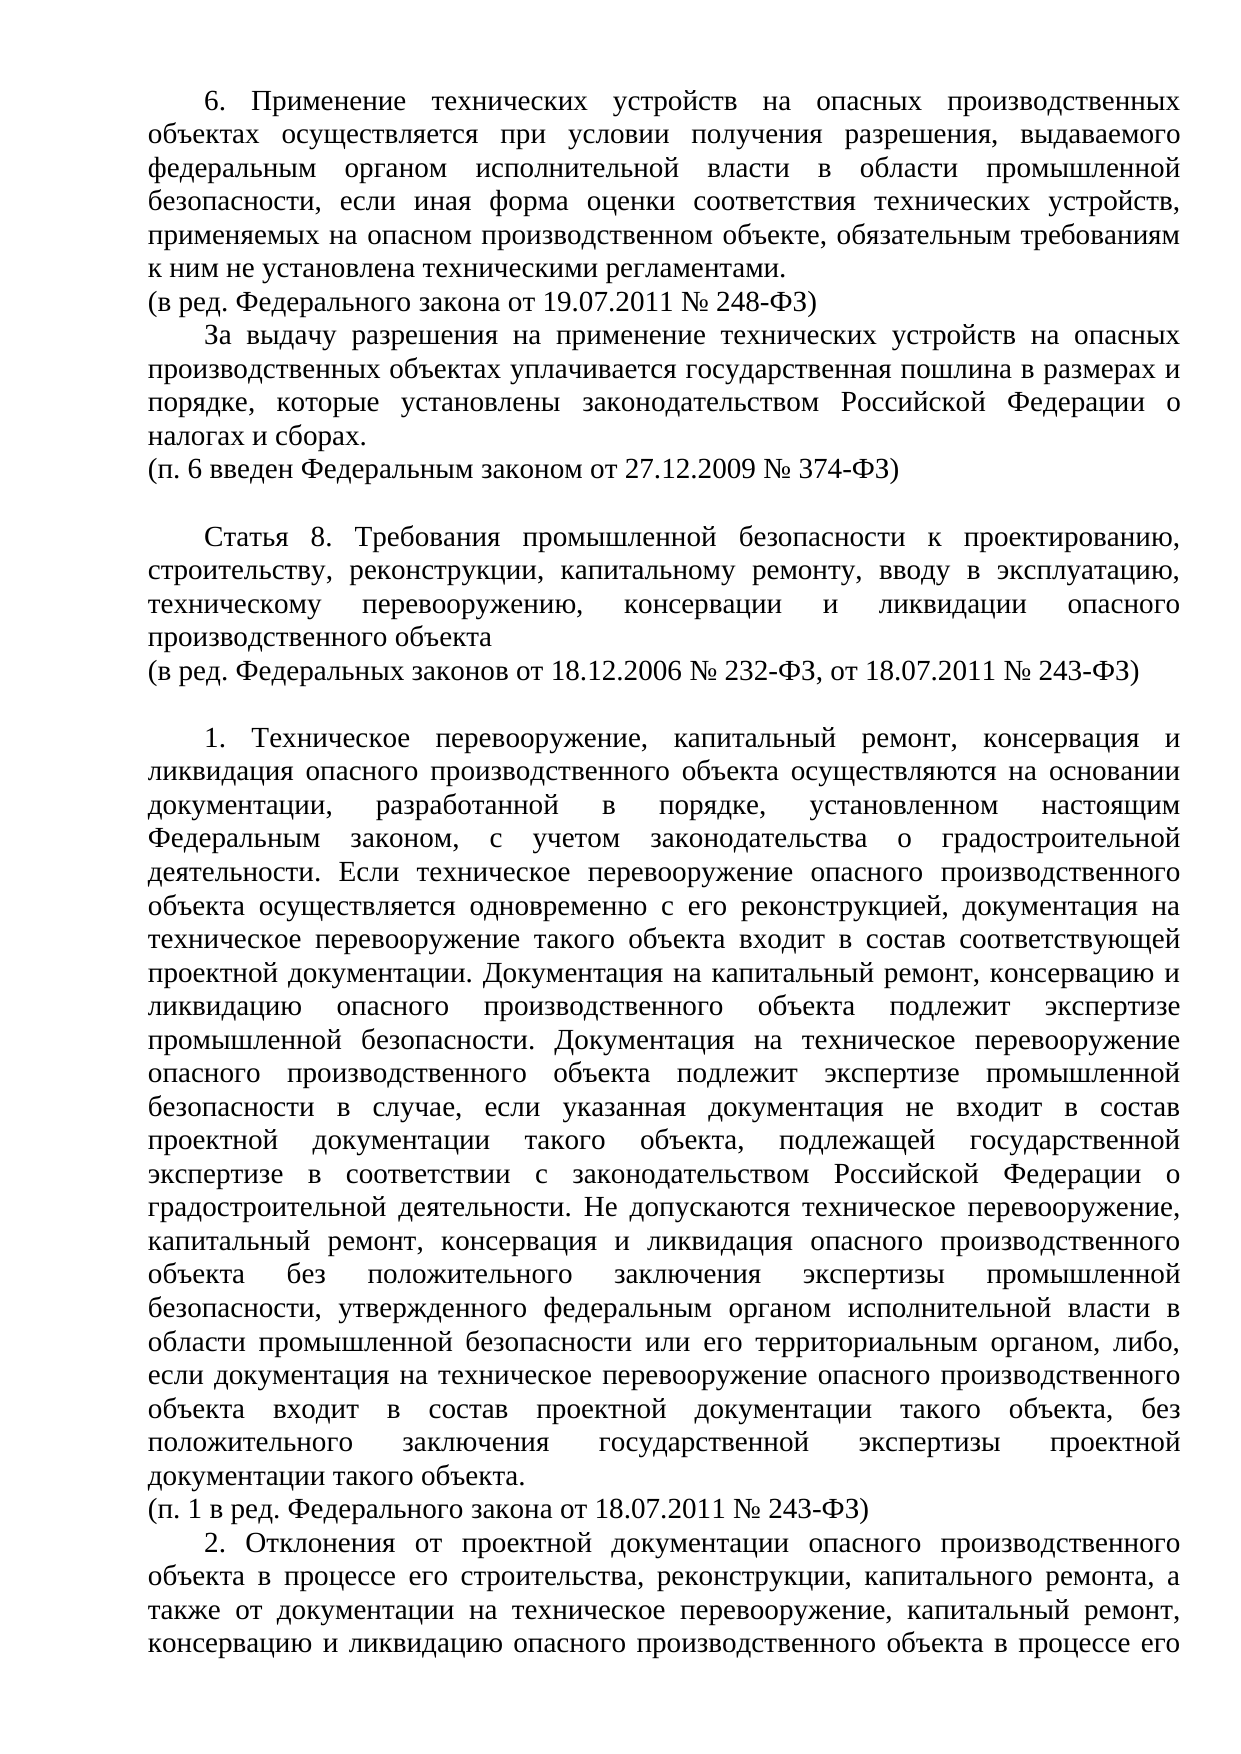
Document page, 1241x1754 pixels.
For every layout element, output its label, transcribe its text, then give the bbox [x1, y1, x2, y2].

text (в ред. Федеральных законов от 18.12.2006 № 232-ФЗ, от 18.07.2011 № 243-ФЗ) [148, 653, 1181, 686]
text 1. Техническое перевооружение, капитальный ремонт, консервация и ликвидация опасного производственного объекта осуществляются на основании документации, разработанной в порядке, установленном настоящим Федеральным законом, с учетом законодательства о градостроительной деятельности. Если техническое перевооружение опасного производственного объекта осуществляется одновременно с его реконструкцией, документация на техническое перевооружение такого объекта входит в состав соответствующей проектной документации. Документация на капитальный ремонт, консервацию и ликвидацию опасного производственного объекта подлежит экспертизе промышленной безопасности. Документация на техническое перевооружение опасного производственного объекта подлежит экспертизе промышленной безопасности в случае, если указанная документация не входит в состав проектной документации такого объекта, подлежащей государственной экспертизе в соответствии с законодательством Российской Федерации о градостроительной деятельности. Не допускаются техническое перевооружение, капитальный ремонт, консервация и ликвидация опасного производственного объекта без положительного заключения экспертизы промышленной безопасности, утвержденного федеральным органом исполнительной власти в области промышленной безопасности или его территориальным органом, либо, если документация на техническое перевооружение опасного производственного объекта входит в состав проектной документации такого объекта, без положительного заключения государственной экспертизы проектной документации такого объекта. [148, 720, 1181, 1491]
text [148, 1525, 1181, 1659]
text (п. 1 в ред. Федерального закона от 18.07.2011 № 243-ФЗ) [148, 1491, 1181, 1525]
text (в ред. Федерального закона от 19.07.2011 № 248-ФЗ) [148, 284, 1181, 317]
text Статья 8. Требования промышленной безопасности к проектированию, строительству, реконструкции, капитальному ремонту, вводу в эксплуатацию, техническому перевооружению, консервации и ликвидации опасного производственного объекта [148, 519, 1181, 653]
text 6. Применение технических устройств на опасных производственных объектах осуществляется при условии получения разрешения, выдаваемого федеральным органом исполнительной власти в области промышленной безопасности, если иная форма оценки соответствия технических устройств, применяемых на опасном производственном объекте, обязательным требованиям к ним не установлена техническими регламентами. [148, 83, 1181, 284]
text (п. 6 введен Федеральным законом от 27.12.2009 № 374-ФЗ) [148, 452, 1181, 485]
text За выдачу разрешения на применение технических устройств на опасных производственных объектах уплачивается государственная пошлина в размерах и порядке, которые установлены законодательством Российской Федерации о налогах и сборах. [148, 317, 1181, 452]
